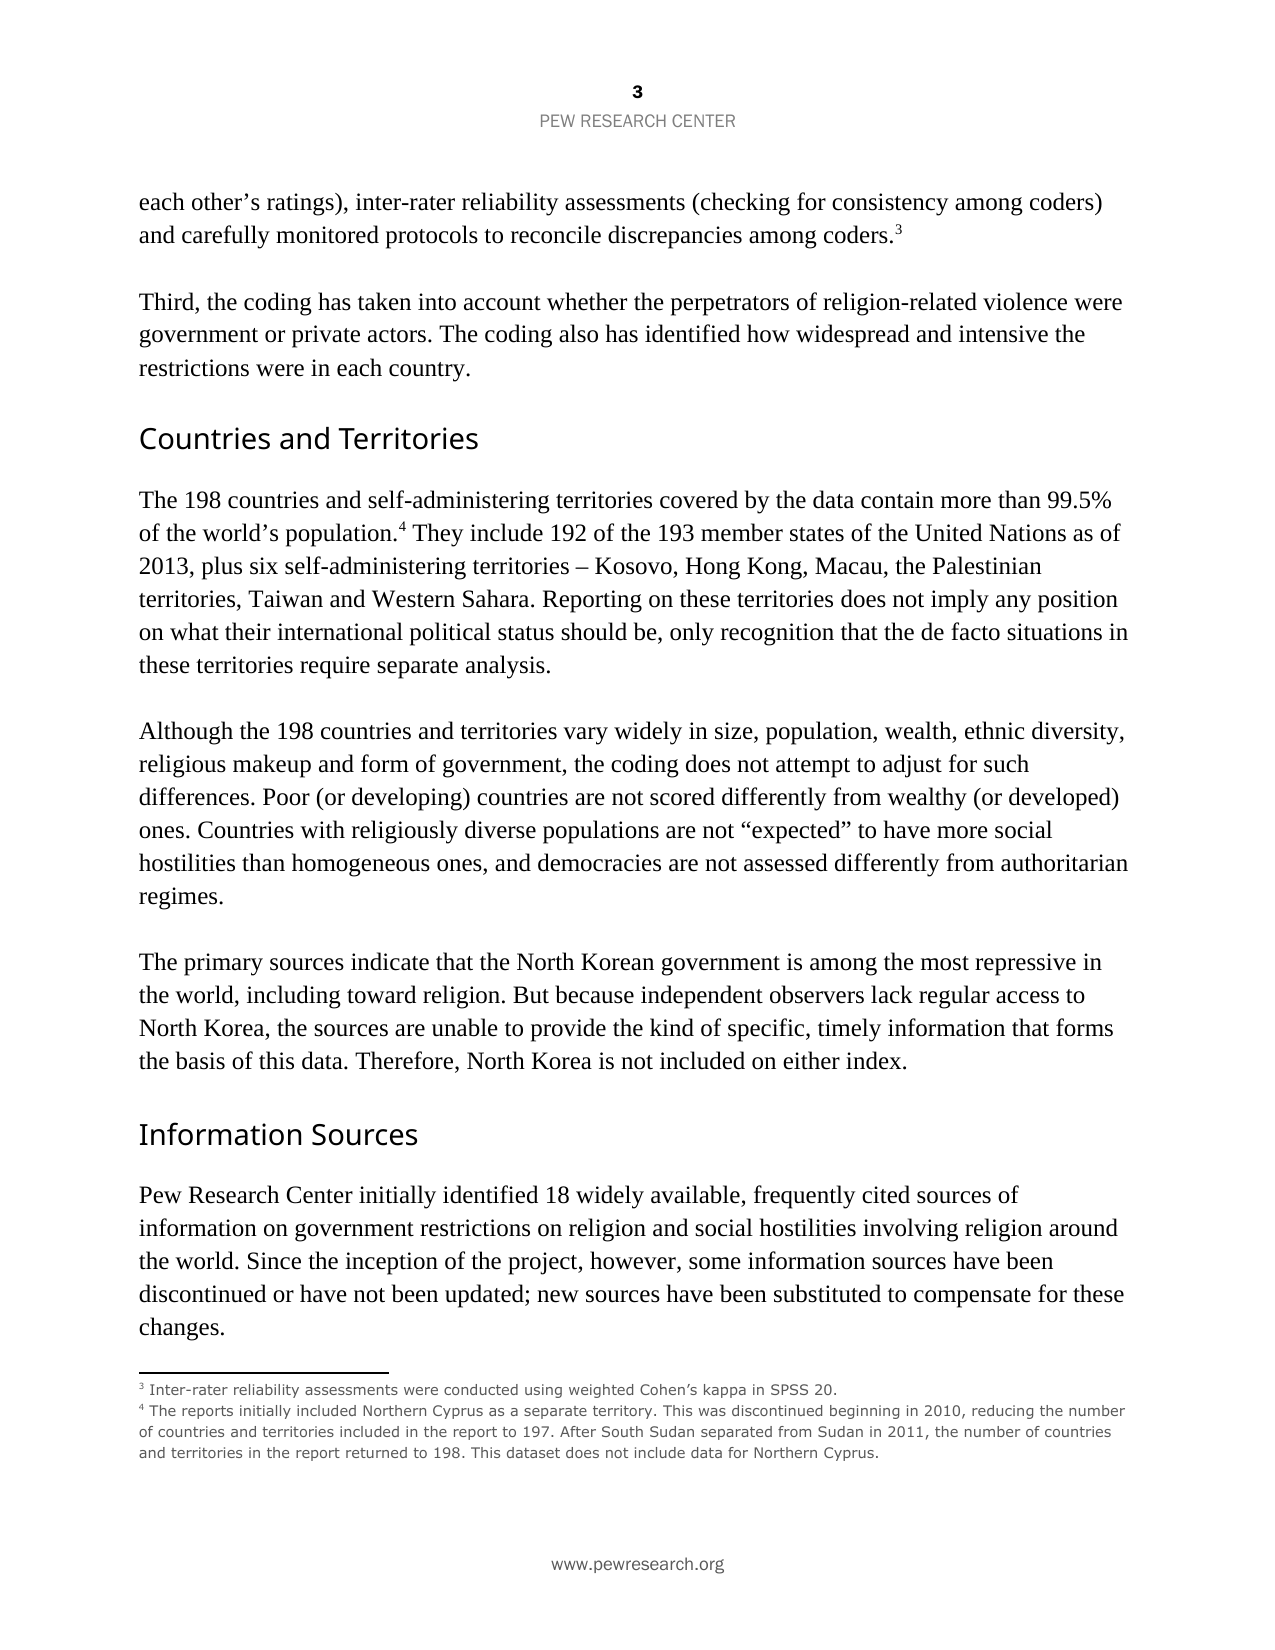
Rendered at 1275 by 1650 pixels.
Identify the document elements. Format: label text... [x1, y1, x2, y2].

text The primary sources indicate that the North Korean government is among the most repressive in the world, including toward religion. But because independent observers lack regular access to North Korea, the sources are unable to provide the kind of specific, timely information that forms the basis of this data. Therefore, North Korea is not included on either index. [139, 947, 1136, 1075]
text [139, 187, 1136, 249]
text Although the 198 countries and territories vary widely in size, population, wealth, ethnic diversity, religious makeup and form of government, the coding does not attempt to adjust for such differences. Poor (or developing) countries are not scored differently from wealthy (or developed) ones. Countries with religiously diverse populations are not “expected” to have more social hostilities than homogeneous ones, and democracies are not assessed differently from authoritarian regimes. [139, 716, 1136, 910]
text The 198 countries and self-administering territories covered by the data contain more than 99.5% of the world’s population. They include 192 of the 193 member states of the United Nations as of 2013, plus six self-administering territories – Kosovo, Hong Kong, Macau, the Palestinian territories, Taiwan and Western Sahara. Reporting on these territories does not imply any position on what their international political status should be, only recognition that the de facto situations in these territories require separate analysis. [139, 485, 1136, 679]
subtitle Information Sources [139, 1114, 1136, 1154]
text Pew Research Center initially identified 18 widely available, frequently cited sources of information on government restrictions on religion and social hostilities involving religion around the world. Since the inception of the project, however, some information sources have been discontinued or have not been updated; new sources have been substituted to compensate for these changes. [139, 1180, 1136, 1341]
text Third, the coding has taken into account whether the perpetrators of religion-related violence were government or private actors. The coding also has identified how widespread and intensive the restrictions were in each country. [139, 287, 1136, 381]
subtitle Countries and Territories [139, 419, 1136, 458]
